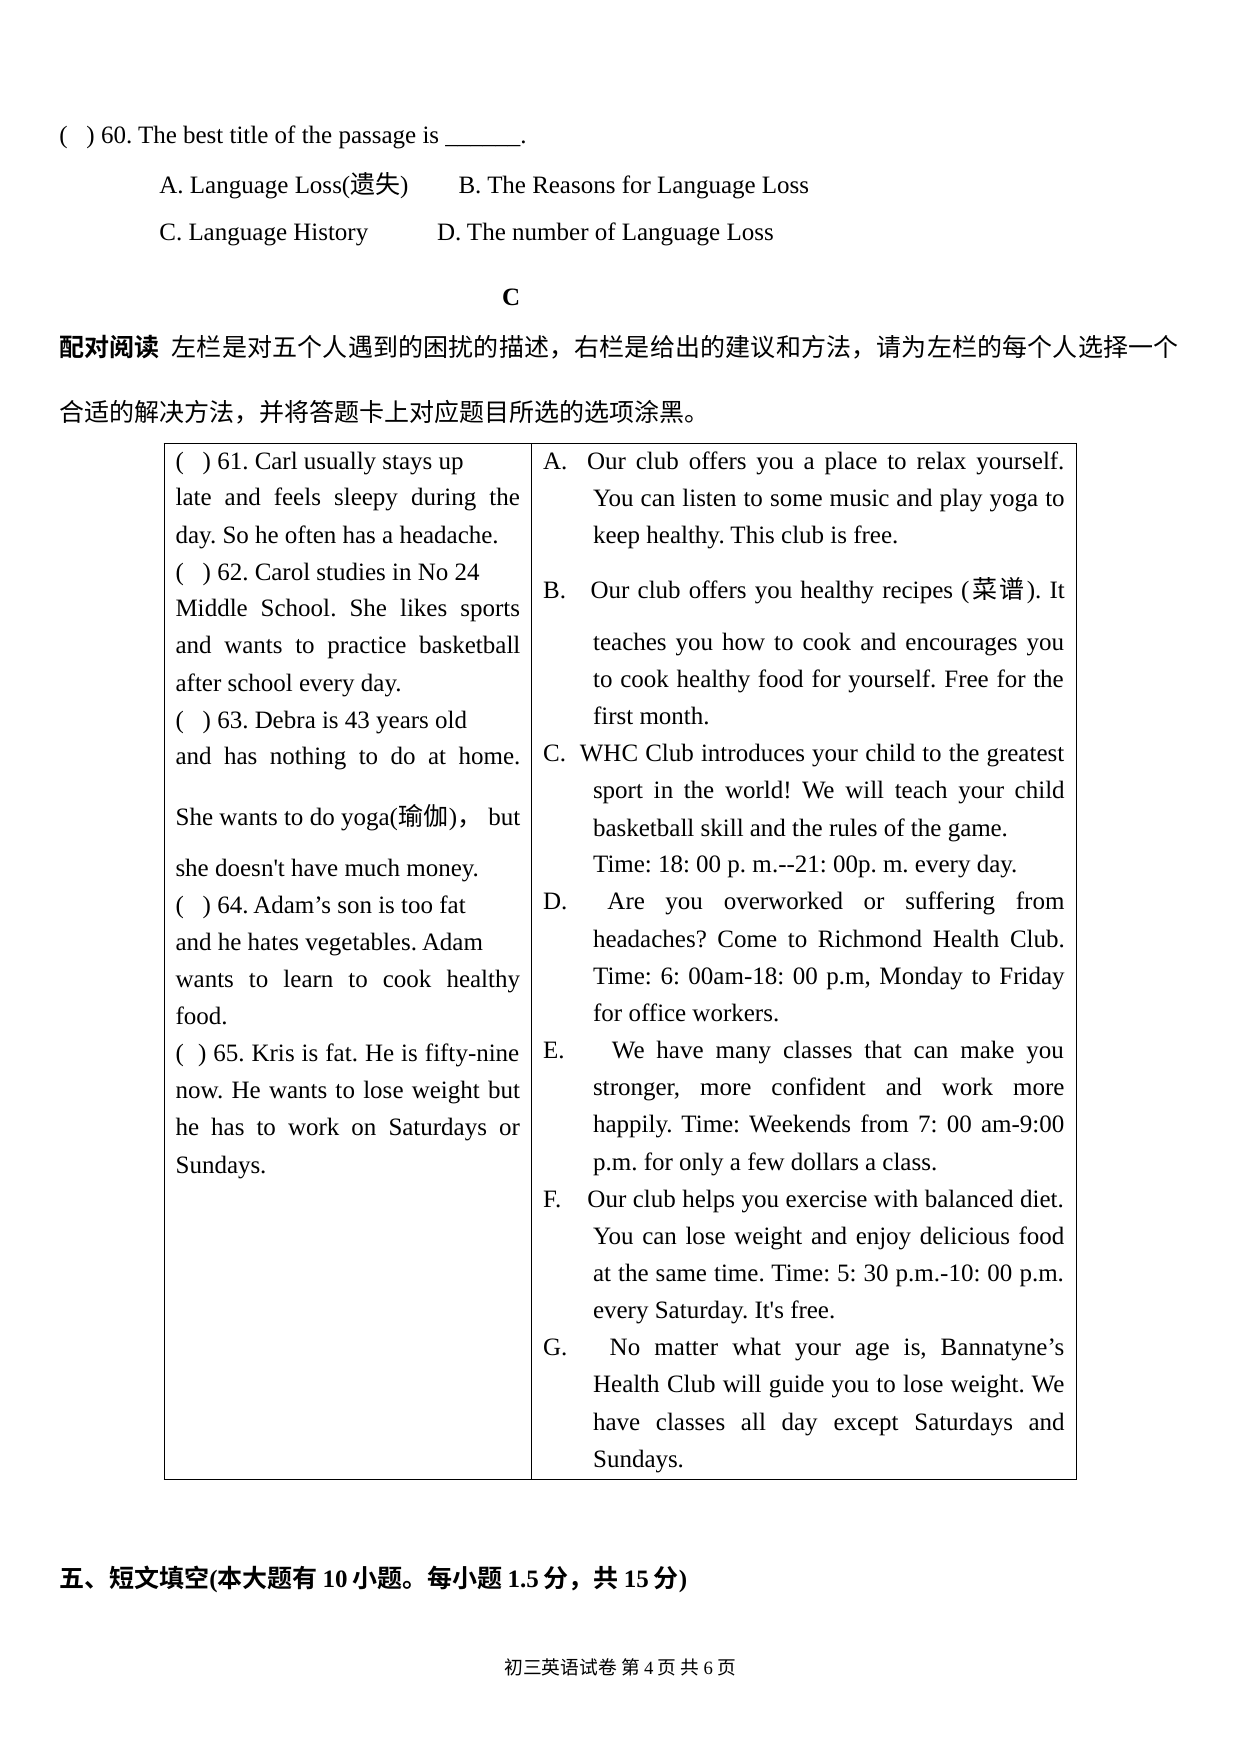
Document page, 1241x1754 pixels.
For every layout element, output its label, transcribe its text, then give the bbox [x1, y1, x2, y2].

table_header A. Our club offers you a place to relax yourself. You can listen to some music and play yoga to keep healthy. This club is free. B. Our club offers you healthy recipes (菜谱). It teaches you how to cook and encourages you to cook healthy food for yourself. Free for the first month. C. WHC Club introduces your child to the greatest sport in the world! We will teach your child basketball skill and the rules of the game. Time: 18: 00 p. m.--21: 00p. m. every day. D. Are you overworked or suffering from headaches? Come to Richmond Health Club. Time: 6: 00am-18: 00 p.m, Monday to Friday for office workers. E. We have many classes that can make you stronger, more confident and work more happily. Time: Weekends from 7: 00 am-9:00 p.m. for only a few dollars a class. F. Our club helps you exercise with balanced diet. You can lose weight and enjoy delicious food at the same time. Time: 5: 30 p.m.-10: 00 p.m. every Saturday. It's free. G. No matter what your age is, Bannatyne’s Health Club will guide you to lose weight. We have classes all day except Saturdays and Sundays. [532, 444, 1076, 1478]
table_header ( ) 61. Carl usually stays up late and feels sleepy during the day. So he often has a headache. ( ) 62. Carol studies in No 24 Middle School. She likes sports and wants to practice basketball after school every day. ( ) 63. Debra is 43 years old and has nothing to do at home. She wants to do yoga(瑜伽)， but she doesn't have much money. ( ) 64. Adam’s son is too fat and he hates vegetables. Adam wants to learn to cook healthy food. ( ) 65. Kris is fat. He is fifty-nine now. He wants to lose weight but he has to work on Saturdays or Sundays. [165, 444, 531, 1478]
text 五、短文填空(本大题有10小题。每小题1.5分，共15分) [59, 1544, 1181, 1609]
text 配对阅读 左栏是对五个人遇到的困扰的描述，右栏是给出的建议和方法，请为左栏的每个人选择一个合适的解决方法，并将答题卡上对应题目所选的选项涂黑。 [59, 313, 1181, 443]
text A. Language Loss(遗失) B. The Reasons for Language Loss [59, 150, 1181, 215]
text C [59, 280, 1181, 313]
text C. Language History D. The number of Language Loss [59, 215, 1181, 248]
text ( ) 60. The best title of the passage is ______. [59, 118, 1181, 150]
